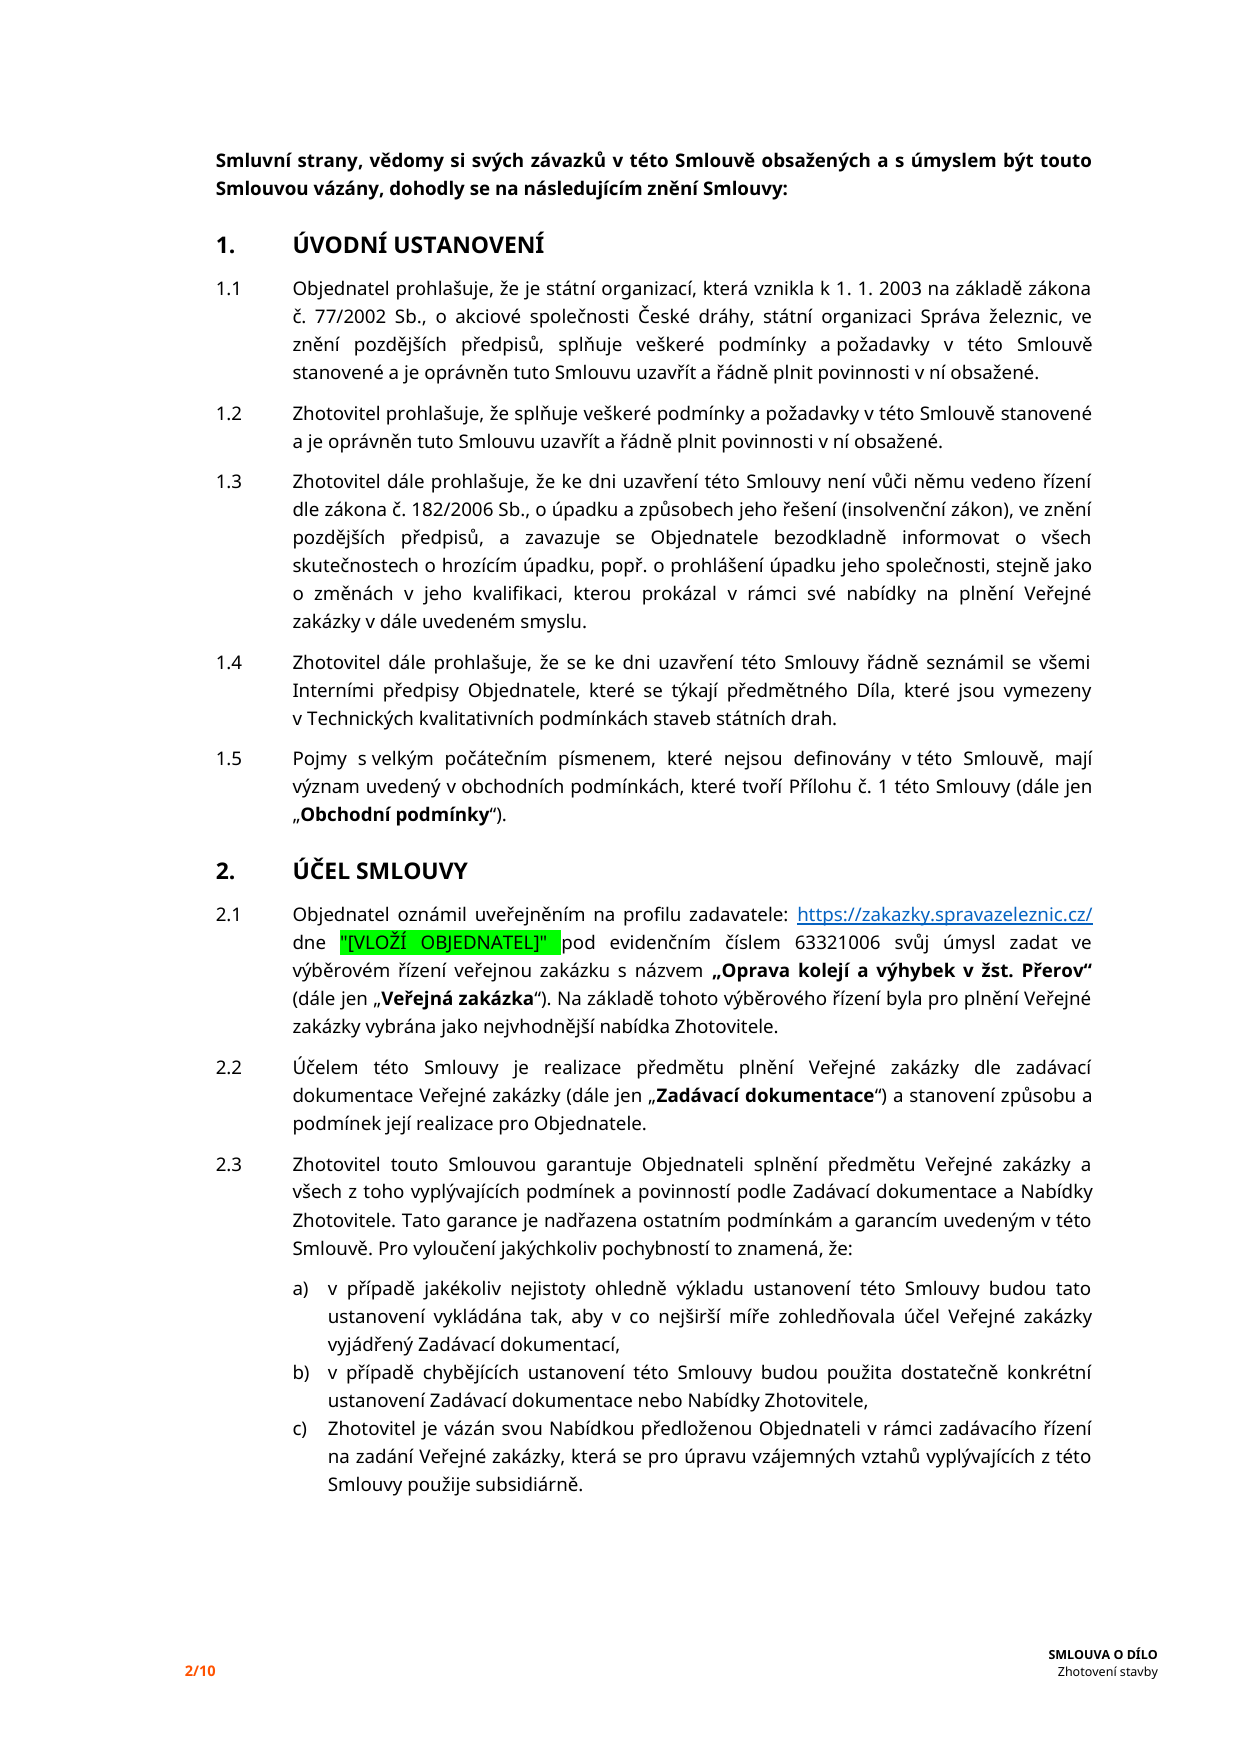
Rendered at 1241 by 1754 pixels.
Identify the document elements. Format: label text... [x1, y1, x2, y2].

text v případě jakékoliv nejistoty ohledně výkladu ustanovení této Smlouvy budou tato ustanovení vykládána tak, aby v co nejširší míře zohledňovala účel Veřejné zakázky vyjádřený Zadávací dokumentací, [292, 1275, 1093, 1357]
text Účelem této Smlouvy je realizace předmětu plnění Veřejné zakázky dle zadávací dokumentace Veřejné zakázky (dále jen „Zadávací dokumentace“) a stanovení způsobu a podmínek její realizace pro Objednatele. [216, 1054, 1093, 1136]
text Zhotovitel je vázán svou Nabídkou předloženou Objednateli v rámci zadávacího řízení na zadání Veřejné zakázky, která se pro úpravu vzájemných vztahů vyplývajících z této Smlouvy použije subsidiárně. [292, 1416, 1093, 1497]
text Zhotovitel dále prohlašuje, že se ke dni uzavření této Smlouvy řádně seznámil se všemi Interními předpisy Objednatele, které se týkají předmětného Díla, které jsou vymezeny v Technických kvalitativních podmínkách staveb státních drah. [216, 649, 1093, 731]
text Pojmy s velkým počátečním písmenem, které nejsou definovány v této Smlouvě, mají význam uvedený v obchodních podmínkách, které tvoří Přílohu č. 1 této Smlouvy (dále jen „Obchodní podmínky“). [216, 746, 1093, 827]
text Objednatel prohlašuje, že je státní organizací, která vznikla k 1. 1. 2003 na základě zákona č. 77/2002 Sb., o akciové společnosti České dráhy, státní organizaci Správa železnic, ve znění pozdějších předpisů, splňuje veškeré podmínky a požadavky v této Smlouvě stanovené a je oprávněn tuto Smlouvu uzavřít a řádně plnit povinnosti v ní obsažené. [216, 275, 1093, 385]
text Smluvní strany, vědomy si svých závazků v této Smlouvě obsažených a s úmyslem být touto Smlouvou vázány, dohodly se na následujícím znění Smlouvy: [216, 147, 1093, 201]
text Zhotovitel dále prohlašuje, že ke dni uzavření této Smlouvy není vůči němu vedeno řízení dle zákona č. 182/2006 Sb., o úpadku a způsobech jeho řešení (insolvenční zákon), ve znění pozdějších předpisů, a zavazuje se Objednatele bezodkladně informovat o všech skutečnostech o hrozícím úpadku, popř. o prohlášení úpadku jeho společnosti, stejně jako o změnách v jeho kvalifikaci, kterou prokázal v rámci své nabídky na plnění Veřejné zakázky v dále uvedeném smyslu. [216, 468, 1093, 634]
text Objednatel oznámil uveřejněním na profilu zadavatele: https://zakazky.spravazeleznic.cz/ dne pod evidenčním číslem 63321006 svůj úmysl zadat ve výběrovém řízení veřejnou zakázku s názvem „Oprava kolejí a výhybek v žst. Přerov“ (dále jen „Veřejná zakázka“). Na základě tohoto výběrového řízení byla pro plnění Veřejné zakázky vybrána jako nejvhodnější nabídka Zhotovitele. [216, 902, 1093, 1039]
text Zhotovitel prohlašuje, že splňuje veškeré podmínky a požadavky v této Smlouvě stanovené a je oprávněn tuto Smlouvu uzavřít a řádně plnit povinnosti v ní obsažené. [216, 400, 1093, 453]
text v případě chybějících ustanovení této Smlouvy budou použita dostatečně konkrétní ustanovení Zadávací dokumentace nebo Nabídky Zhotovitele, [292, 1359, 1093, 1413]
text Zhotovitel touto Smlouvou garantuje Objednateli splnění předmětu Veřejné zakázky a všech z toho vyplývajících podmínek a povinností podle Zadávací dokumentace a Nabídky Zhotovitele. Tato garance je nadřazena ostatním podmínkám a garancím uvedeným v této Smlouvě. Pro vyloučení jakýchkoliv pochybností to znamená, že: [216, 1151, 1093, 1260]
text ÚVODNÍ USTANOVENÍ [216, 228, 1093, 260]
text ÚČEL SMLOUVY [216, 855, 1093, 886]
